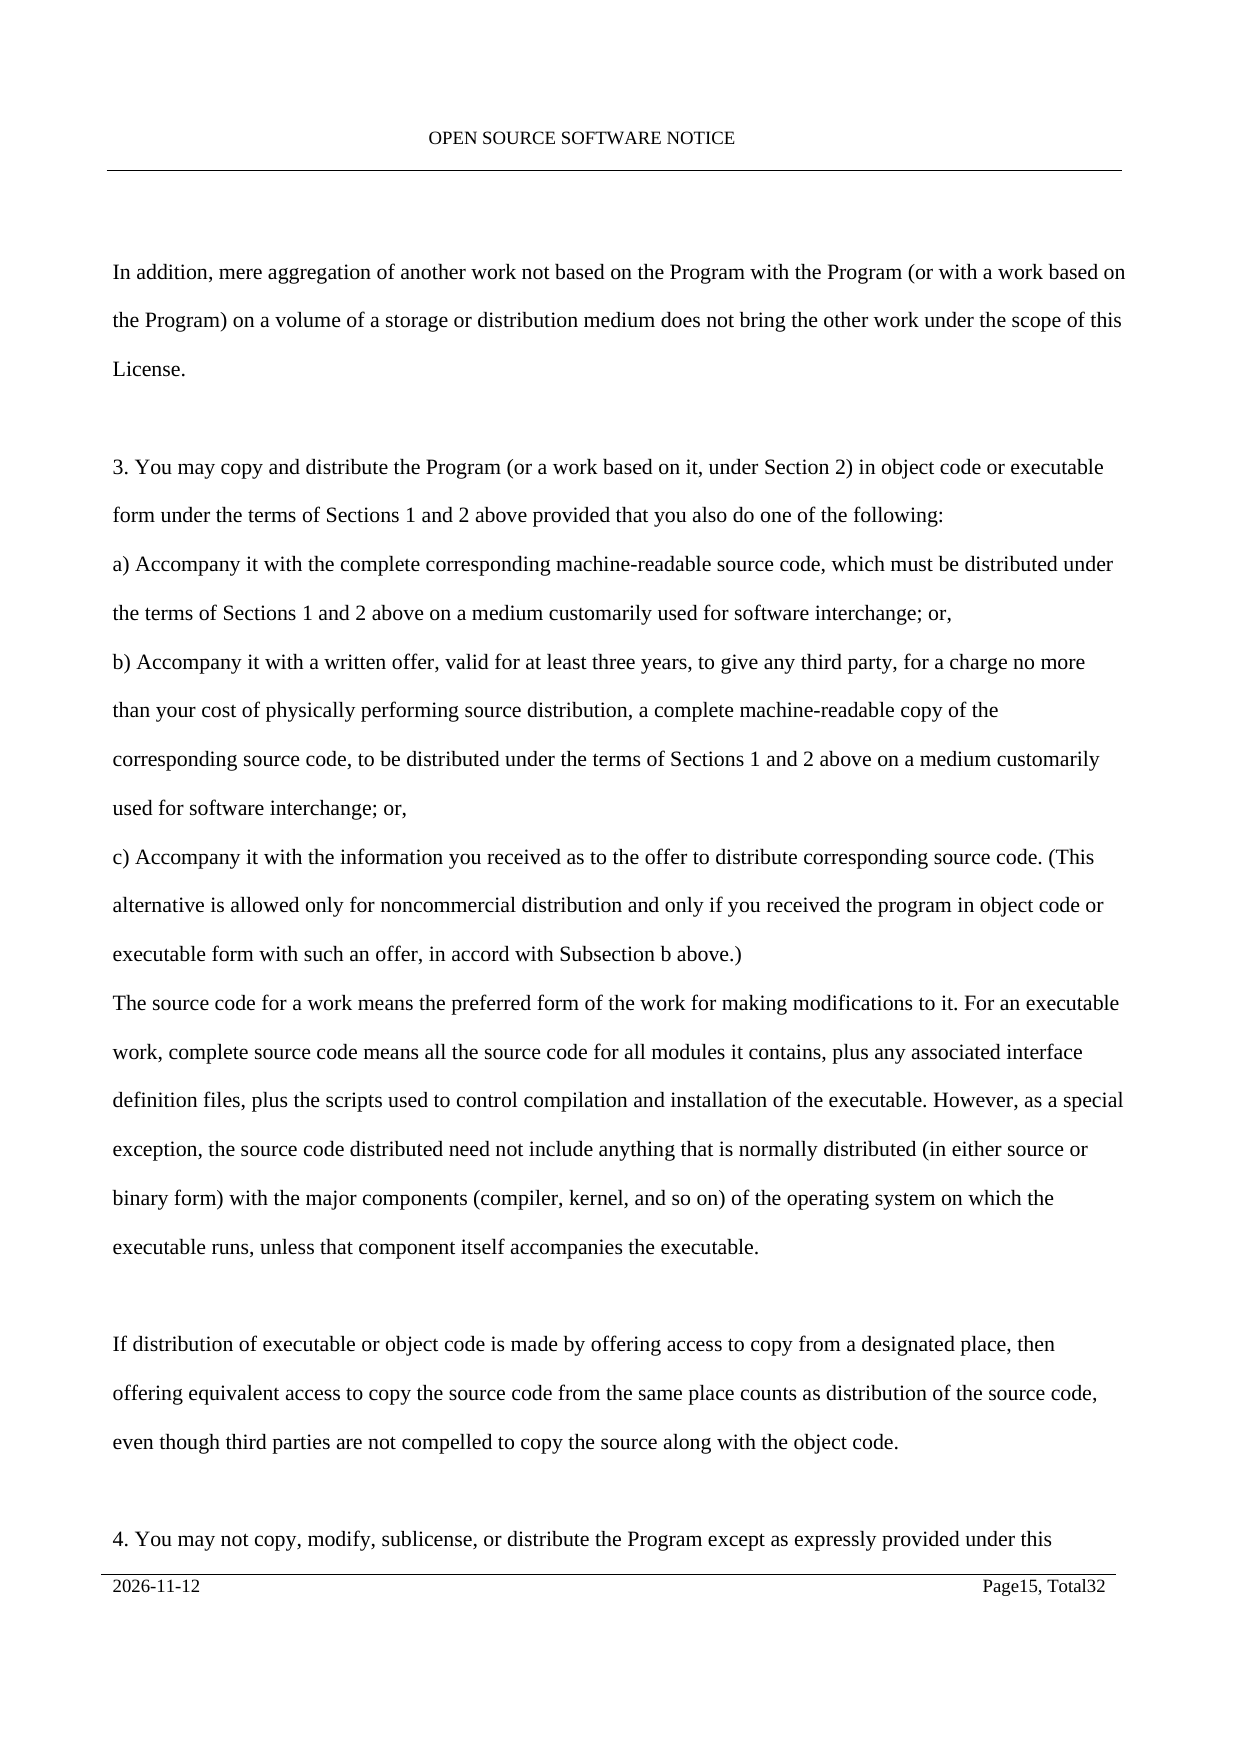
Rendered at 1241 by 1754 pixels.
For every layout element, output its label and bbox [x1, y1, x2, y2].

text [112, 206, 1128, 1555]
